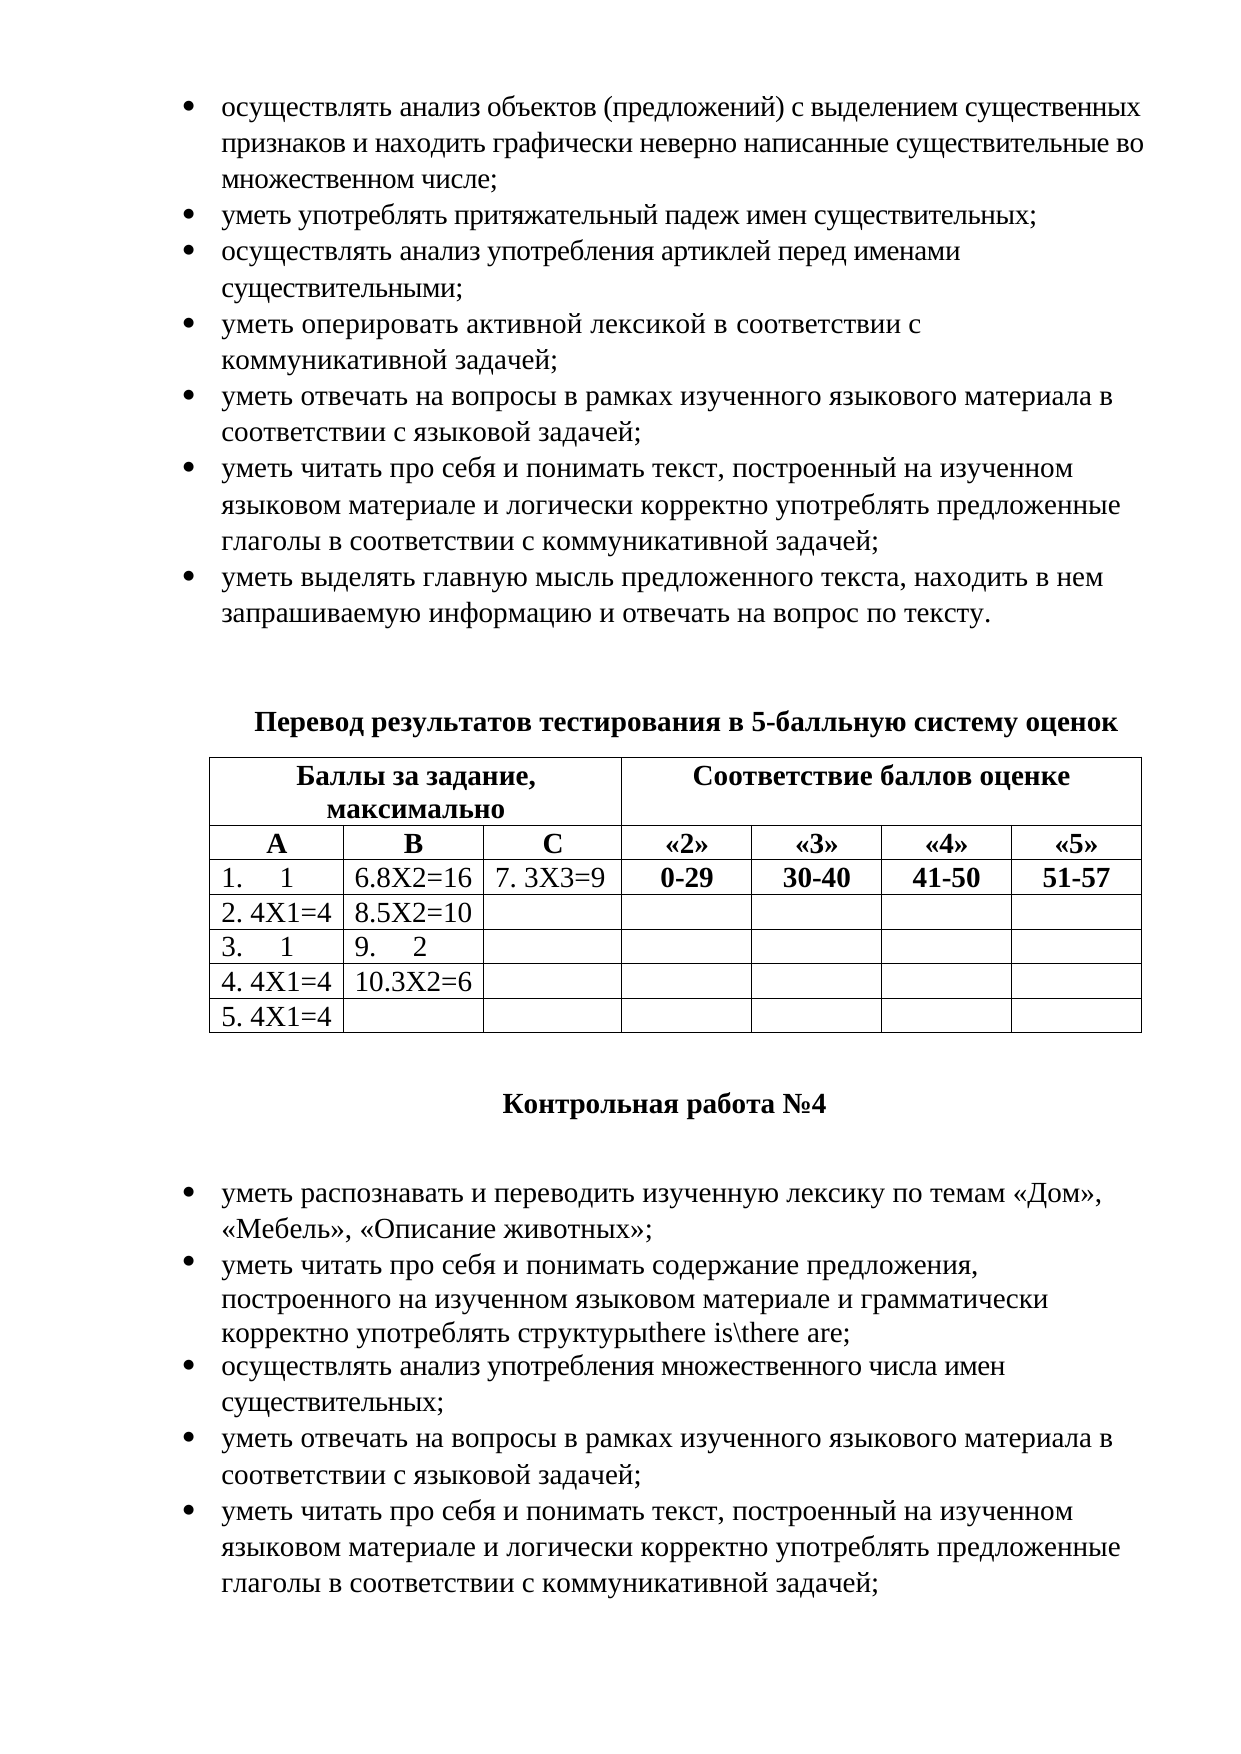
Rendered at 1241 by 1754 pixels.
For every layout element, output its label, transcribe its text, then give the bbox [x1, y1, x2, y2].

list уметь читать про себя и понимать содержание предложения, построенного на изученном языковом материале и грамматически корректно употреблять структурыthere is\there are; [183, 1247, 1152, 1348]
table_cell [622, 999, 751, 1032]
table_cell [484, 999, 621, 1032]
table_cell 30-40 [752, 860, 881, 894]
table_header Соответствие баллов оценке [622, 758, 1141, 825]
table_cell А [210, 826, 343, 859]
table_cell [752, 964, 881, 998]
table_header Баллы за задание, максимально [210, 758, 621, 825]
table_cell 0-29 [622, 860, 751, 894]
table_cell [484, 895, 621, 928]
table_cell 51-57 [1012, 860, 1141, 894]
table_cell 1. 1 [210, 860, 343, 894]
table_cell «2» [622, 826, 751, 859]
list осуществлять анализ употребления артиклей перед именами существительными; [183, 233, 1152, 303]
table_cell [882, 964, 1011, 998]
table_cell [1012, 930, 1141, 963]
table_cell 4. 4Х1=4 [210, 964, 343, 998]
table_cell «4» [882, 826, 1011, 859]
table_cell [484, 930, 621, 963]
text Контрольная работа №4 [177, 1086, 1152, 1120]
list уметь читать про себя и понимать текст, построенный на изученном языковом материале и логически корректно употреблять предложенные глаголы в соответствии с коммуникативной задачей; [183, 451, 1152, 557]
table_cell [882, 895, 1011, 928]
list уметь распознавать и переводить изученную лексику по темам «Дом», «Мебель», «Описание животных»; [183, 1175, 1152, 1245]
table_cell [752, 930, 881, 963]
table_cell [622, 895, 751, 928]
table_cell [622, 930, 751, 963]
list осуществлять анализ употребления множественного числа имен существительных; [183, 1348, 1152, 1418]
table_cell 6.8Х2=16 [344, 860, 483, 894]
table_cell [752, 999, 881, 1032]
list уметь оперировать активной лексикой в соответствии с коммуникативной задачей; [183, 306, 1152, 376]
list уметь отвечать на вопросы в рамках изученного языкового материала в соответствии с языковой задачей; [183, 378, 1152, 448]
table_cell 9. 2 [344, 930, 483, 963]
table_cell С [484, 826, 621, 859]
list уметь употреблять притяжательный падеж имен существительных; [183, 197, 1152, 231]
list уметь читать про себя и понимать текст, построенный на изученном языковом материале и логически корректно употреблять предложенные глаголы в соответствии с коммуникативной задачей; [183, 1493, 1152, 1599]
table_cell 41-50 [882, 860, 1011, 894]
table_cell [344, 999, 483, 1032]
table_cell [752, 895, 881, 928]
table_cell 2. 4Х1=4 [210, 895, 343, 928]
table_cell 5. 4Х1=4 [210, 999, 343, 1032]
list уметь выделять главную мысль предложенного текста, находить в нем запрашиваемую информацию и отвечать на вопрос по тексту. [183, 559, 1152, 629]
table_cell [1012, 895, 1141, 928]
table_cell [882, 999, 1011, 1032]
table_cell [622, 964, 751, 998]
table_cell 7. 3Х3=9 [484, 860, 621, 894]
table_cell 3. 1 [210, 930, 343, 963]
text Перевод результатов тестирования в 5-балльную систему оценок [221, 704, 1152, 737]
table_cell [1012, 999, 1141, 1032]
table_cell 8.5Х2=10 [344, 895, 483, 928]
list уметь отвечать на вопросы в рамках изученного языкового материала в соответствии с языковой задачей; [183, 1421, 1152, 1490]
table_cell В [344, 826, 483, 859]
table_cell «3» [752, 826, 881, 859]
table_cell [1012, 964, 1141, 998]
list осуществлять анализ объектов (предложений) с выделением существенных признаков и находить графически неверно написанные существительные во множественном числе; [183, 89, 1152, 194]
table_cell 10.3Х2=6 [344, 964, 483, 998]
table_cell [882, 930, 1011, 963]
table_cell [484, 964, 621, 998]
table_cell «5» [1012, 826, 1141, 859]
